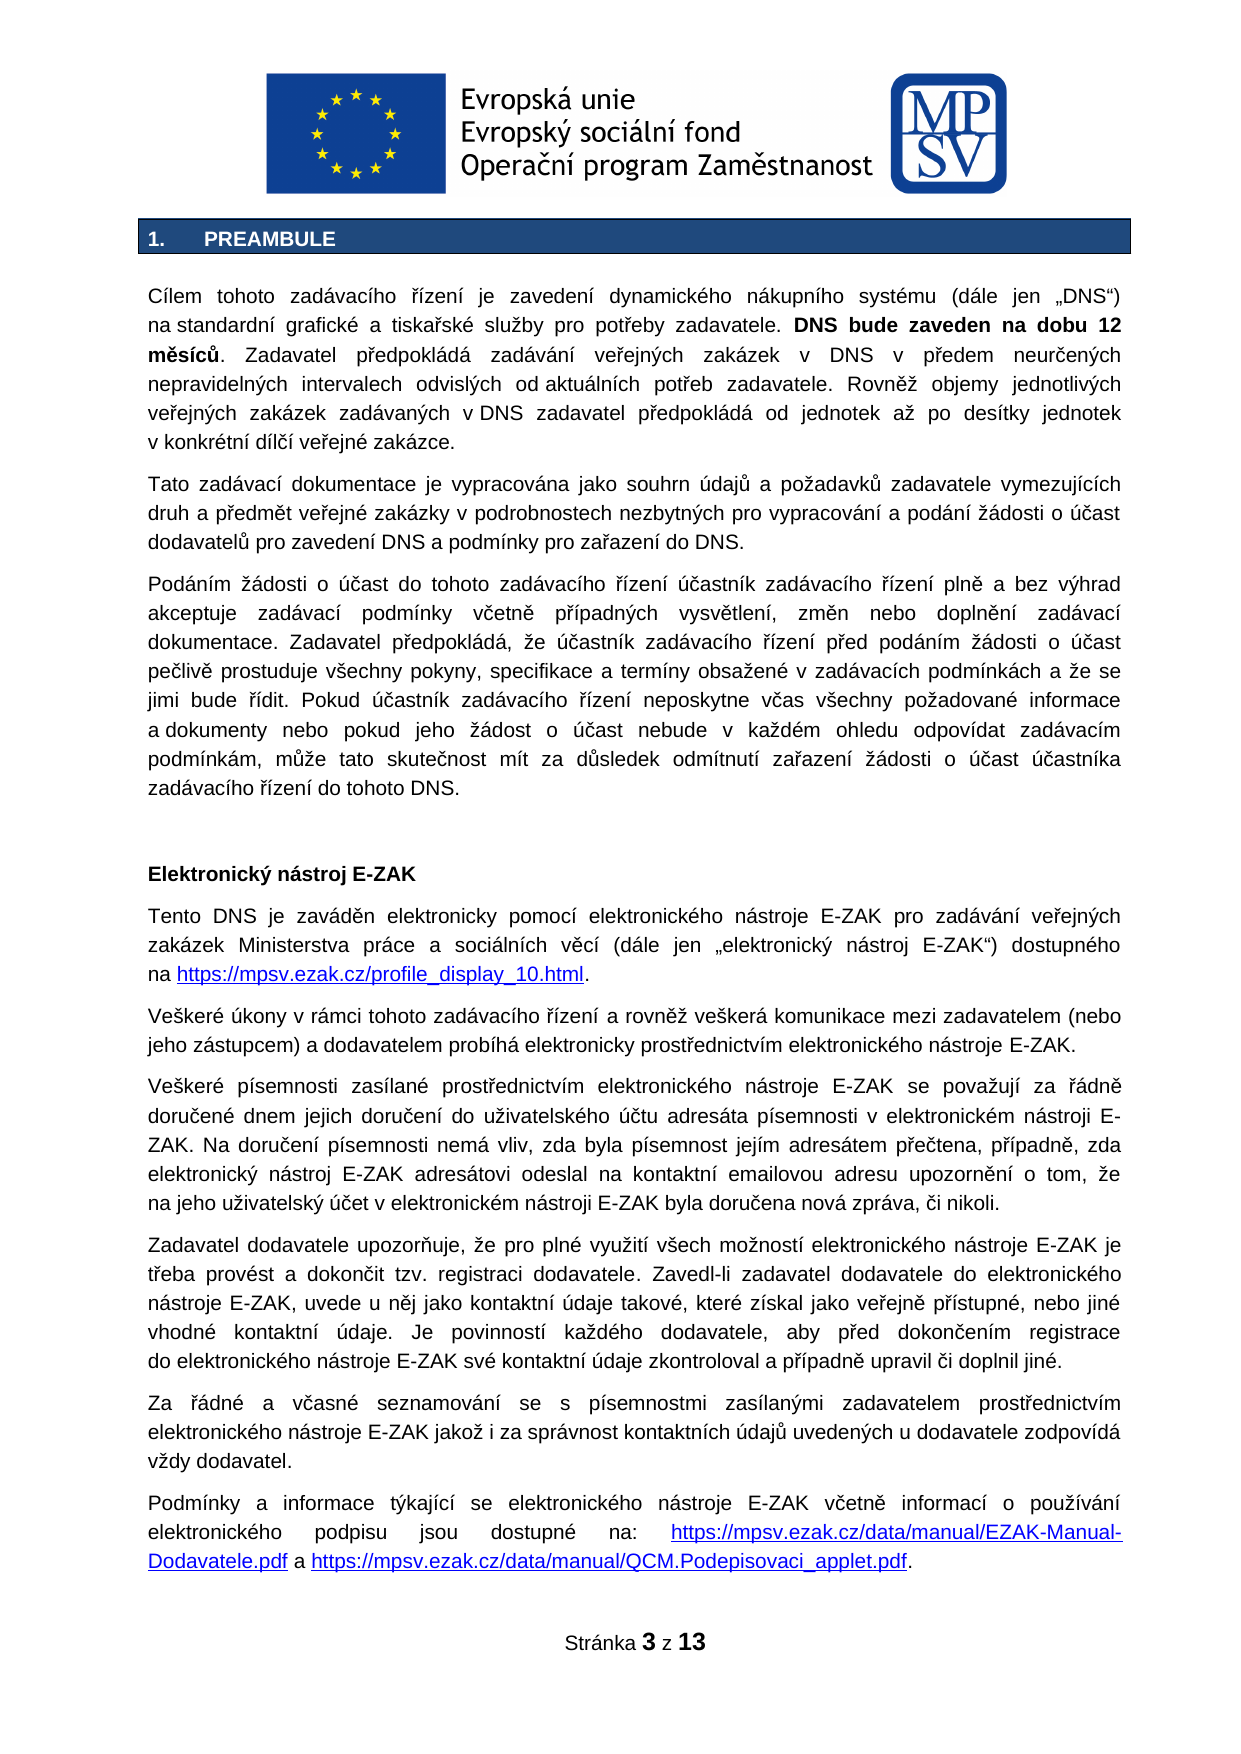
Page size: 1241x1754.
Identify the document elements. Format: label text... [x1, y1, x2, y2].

text Veškeré úkony v rámci tohoto zadávacího řízení a rovněž veškerá komunikace mezi zadavatelem (nebo jeho zástupcem) a dodavatelem probíhá elektronicky prostřednictvím elektronického nástroje E-ZAK. [148, 998, 1122, 1057]
picture [263, 70, 1007, 197]
text Tato zadávací dokumentace je vypracována jako souhrn údajů a požadavků zadavatele vymezujících druh a předmět veřejné zakázky v podrobnostech nezbytných pro vypracování a podání žádosti o účast dodavatelů pro zavedení DNS a podmínky pro zařazení do DNS. [148, 466, 1122, 554]
text Tento DNS je zaváděn elektronicky pomocí elektronického nástroje E-ZAK pro zadávání veřejných zakázek Ministerstva práce a sociálních věcí (dále jen „elektronický nástroj E-ZAK“) dostupného na https://mpsv.ezak.cz/profile_display_10.html. [148, 898, 1122, 986]
text Podmínky a informace týkající se elektronického nástroje E-ZAK včetně informací o používání elektronického podpisu jsou dostupné na: https://mpsv.ezak.cz/data/manual/EZAK-Manual-Dodavatele.pdf a https://mpsv.ezak.cz/data/manual/QCM.Podepisovaci_applet.pdf. [148, 1486, 1122, 1573]
subtitle preambule [139, 220, 1130, 253]
text Veškeré písemnosti zasílané prostřednictvím elektronického nástroje E-ZAK se považují za řádně doručené dnem jejich doručení do uživatelského účtu adresáta písemnosti v elektronickém nástroji E-ZAK. Na doručení písemnosti nemá vliv, zda byla písemnost jejím adresátem přečtena, případně, zda elektronický nástroj E-ZAK adresátovi odeslal na kontaktní emailovou adresu upozornění o tom, že na jeho uživatelský účet v elektronickém nástroji E-ZAK byla doručena nová zpráva, či nikoli. [148, 1069, 1122, 1215]
text Za řádné a včasné seznamování se s písemnostmi zasílanými zadavatelem prostřednictvím elektronického nástroje E-ZAK jakož i za správnost kontaktních údajů uvedených u dodavatele zodpovídá vždy dodavatel. [148, 1386, 1122, 1473]
text Podáním žádosti o účast do tohoto zadávacího řízení účastník zadávacího řízení plně a bez výhrad akceptuje zadávací podmínky včetně případných vysvětlení, změn nebo doplnění zadávací dokumentace. Zadavatel předpokládá, že účastník zadávacího řízení před podáním žádosti o účast pečlivě prostuduje všechny pokyny, specifikace a termíny obsažené v zadávacích podmínkách a že se jimi bude řídit. Pokud účastník zadávacího řízení neposkytne včas všechny požadované informace a dokumenty nebo pokud jeho žádost o účast nebude v každém ohledu odpovídat zadávacím podmínkám, může tato skutečnost mít za důsledek odmítnutí zařazení žádosti o účast účastníka zadávacího řízení do tohoto DNS. [148, 566, 1122, 800]
text Cílem tohoto zadávacího řízení je zavedení dynamického nákupního systému (dále jen „DNS“) na standardní grafické a tiskařské služby pro potřeby zadavatele. DNS bude zaveden na dobu 12 měsíců. Zadavatel předpokládá zadávání veřejných zakázek v DNS v předem neurčených nepravidelných intervalech odvislých od aktuálních potřeb zadavatele. Rovněž objemy jednotlivých veřejných zakázek zadávaných v DNS zadavatel předpokládá od jednotek až po desítky jednotek v konkrétní dílčí veřejné zakázce. [148, 279, 1122, 454]
text Elektronický nástroj E-ZAK [148, 857, 1122, 886]
text Zadavatel dodavatele upozorňuje, že pro plné využití všech možností elektronického nástroje E-ZAK je třeba provést a dokončit tzv. registraci dodavatele. Zavedl-li zadavatel dodavatele do elektronického nástroje E-ZAK, uvede u něj jako kontaktní údaje takové, které získal jako veřejně přístupné, nebo jiné vhodné kontaktní údaje. Je povinností každého dodavatele, aby před dokončením registrace do elektronického nástroje E-ZAK své kontaktní údaje zkontroloval a případně upravil či doplnil jiné. [148, 1227, 1122, 1373]
